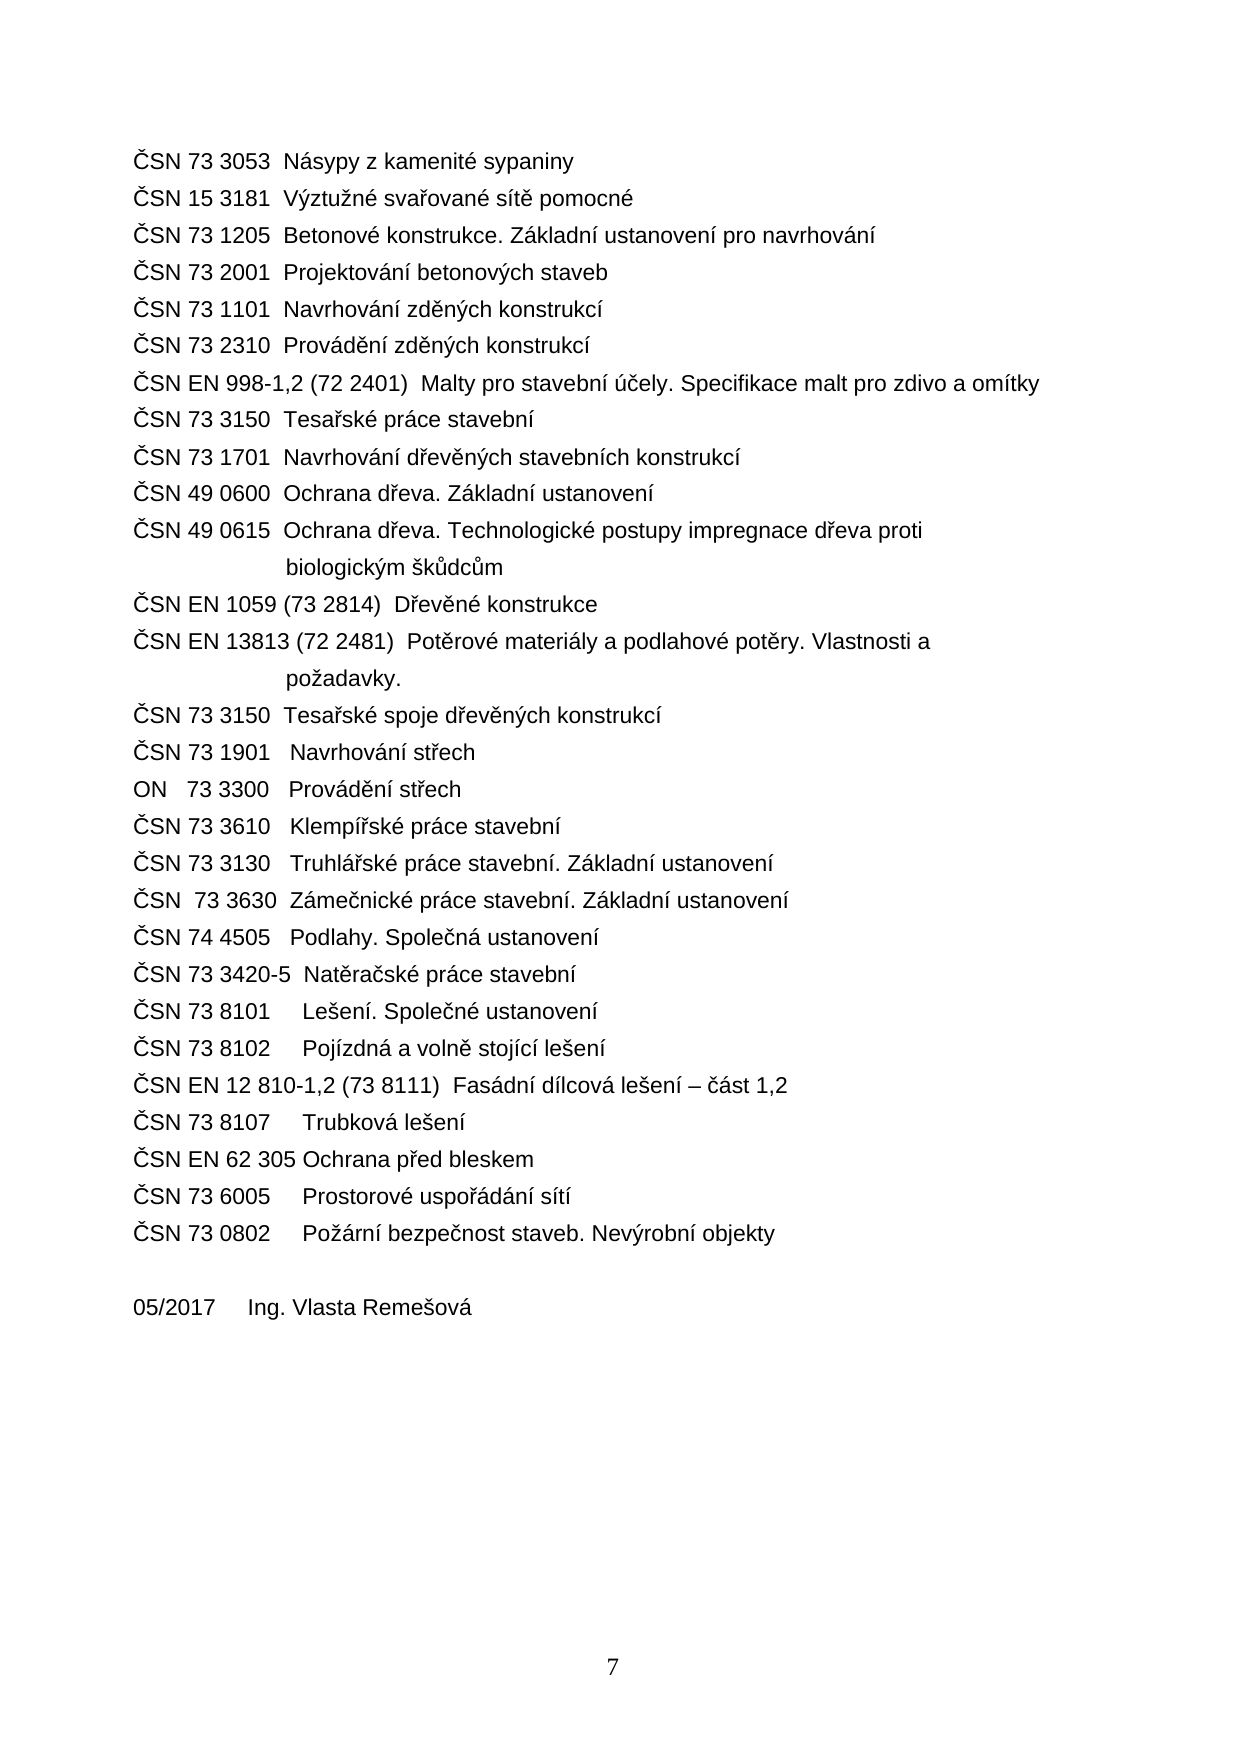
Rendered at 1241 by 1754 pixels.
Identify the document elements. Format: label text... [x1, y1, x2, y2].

text ČSN 73 1701 Navrhování dřevěných stavebních konstrukcí [133, 443, 1093, 470]
text biologickým škůdcům [133, 554, 1093, 581]
text ČSN 73 8102 Pojízdná a volně stojící lešení [133, 1035, 1093, 1061]
text ČSN 73 3150 Tesařské spoje dřevěných konstrukcí [133, 702, 1093, 729]
text ON 73 3300 Provádění střech [133, 776, 1093, 803]
text ČSN 74 4505 Podlahy. Společná ustanovení [133, 924, 1093, 951]
text ČSN 73 3420-5 Natěračské práce stavební [133, 961, 1093, 987]
text 05/2017 Ing. Vlasta Remešová [133, 1294, 1093, 1320]
text ČSN 73 3610 Klempířské práce stavební [133, 813, 1093, 839]
text ČSN 73 6005 Prostorové uspořádání sítí [133, 1183, 1093, 1209]
text ČSN 49 0600 Ochrana dřeva. Základní ustanovení [133, 480, 1093, 507]
text ČSN 73 3130 Truhlářské práce stavební. Základní ustanovení [133, 850, 1093, 877]
text ČSN 73 3150 Tesařské práce stavební [133, 406, 1093, 433]
text ČSN 73 3630 Zámečnické práce stavební. Základní ustanovení [133, 887, 1093, 913]
text ČSN 73 2310 Provádění zděných konstrukcí [133, 332, 1093, 359]
text ČSN 73 8101 Lešení. Společné ustanovení [133, 998, 1093, 1024]
text ČSN 73 2001 Projektování betonových staveb [133, 258, 1093, 285]
text ČSN 73 8107 Trubková lešení [133, 1109, 1093, 1135]
text ČSN 73 1101 Navrhování zděných konstrukcí [133, 296, 1093, 322]
text ČSN 73 0802 Požární bezpečnost staveb. Nevýrobní objekty [133, 1220, 1093, 1246]
text ČSN 15 3181 Výztužné svařované sítě pomocné [133, 184, 1093, 211]
text ČSN 49 0615 Ochrana dřeva. Technologické postupy impregnace dřeva proti [133, 517, 1093, 544]
text ČSN EN 62 305 Ochrana před bleskem [133, 1146, 1093, 1172]
text ČSN 73 1205 Betonové konstrukce. Základní ustanovení pro navrhování [133, 222, 1093, 248]
text ČSN EN 998-1,2 (72 2401) Malty pro stavební účely. Specifikace malt pro zdivo a omítky [133, 369, 1093, 396]
text ČSN EN 12 810-1,2 (73 8111) Fasádní dílcová lešení – část 1,2 [133, 1072, 1093, 1098]
text ČSN 73 3053 Násypy z kamenité sypaniny [133, 148, 1093, 174]
text ČSN EN 13813 (72 2481) Potěrové materiály a podlahové potěry. Vlastnosti a [133, 628, 1093, 655]
text ČSN 73 1901 Navrhování střech [133, 739, 1093, 766]
text požadavky. [133, 665, 1093, 692]
text ČSN EN 1059 (73 2814) Dřevěné konstrukce [133, 591, 1093, 618]
